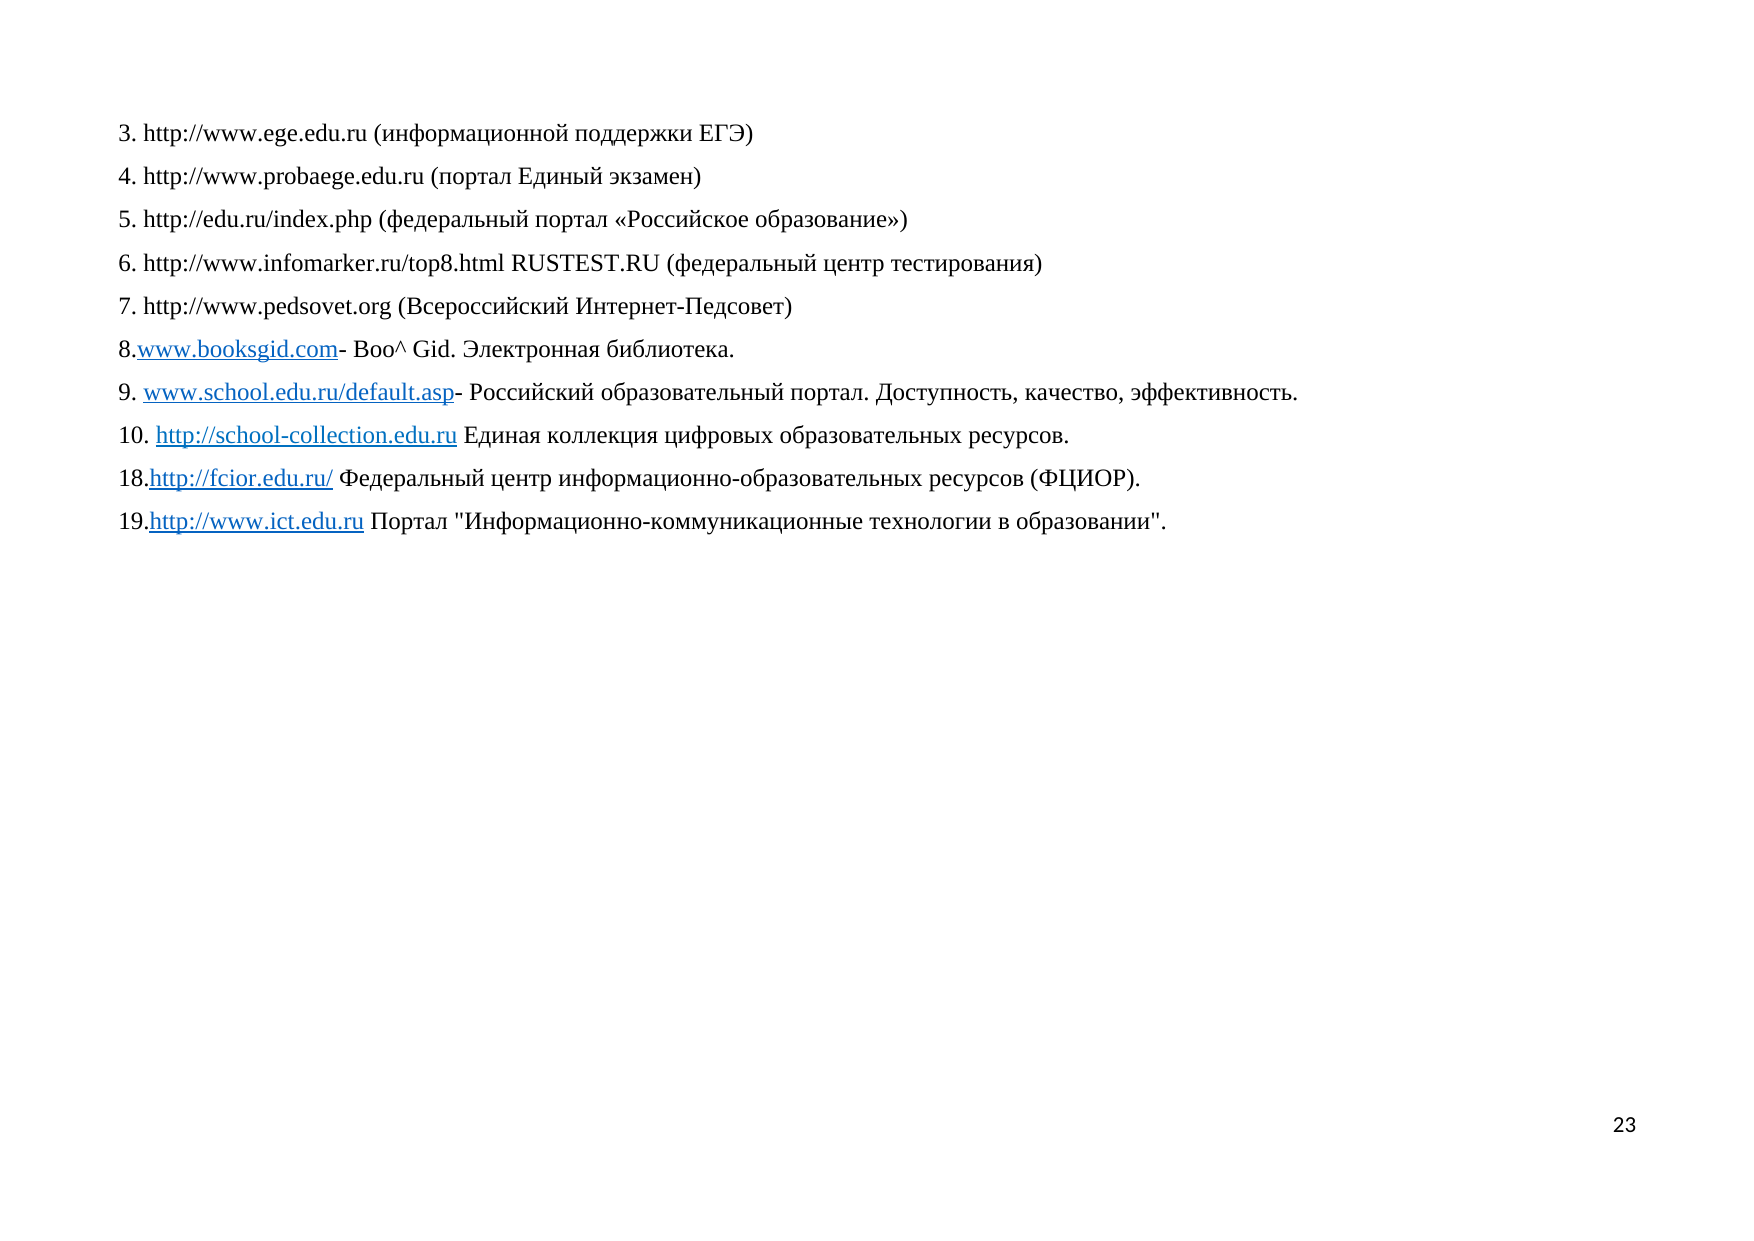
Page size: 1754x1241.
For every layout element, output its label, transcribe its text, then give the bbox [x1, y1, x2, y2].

text 9. www.school.edu.ru/default.asp- Российский образовательный портал. Доступность, качество, эффективность. [118, 377, 1636, 406]
text 3. http://www.ege.edu.ru (информационной поддержки ЕГЭ) [118, 118, 1636, 147]
text 10. http://school-collection.edu.ru Единая коллекция цифровых образовательных ресурсов. [118, 420, 1636, 449]
text 19.http://www.ict.edu.ru Портал "Информационно-коммуникационные технологии в образовании". [118, 506, 1636, 535]
text 6. http://www.infomarker.ru/top8.html RUSTEST.RU (федеральный центр тестирования) [118, 248, 1636, 276]
text 5. http://edu.ru/index.php (федеральный портал «Российское образование») [118, 204, 1636, 233]
text 4. http://www.probaege.edu.ru (портал Единый экзамен) [118, 161, 1636, 190]
text 7. http://www.pedsovet.org (Всероссийский Интернет-Педсовет) [118, 291, 1636, 319]
text 18.http://fcior.edu.ru/ Федеральный центр информационно-образовательных ресурсов (ФЦИОР). [118, 463, 1636, 492]
text 8.www.booksgid.com- Воо^ Gid. Электронная библиотека. [118, 334, 1636, 363]
